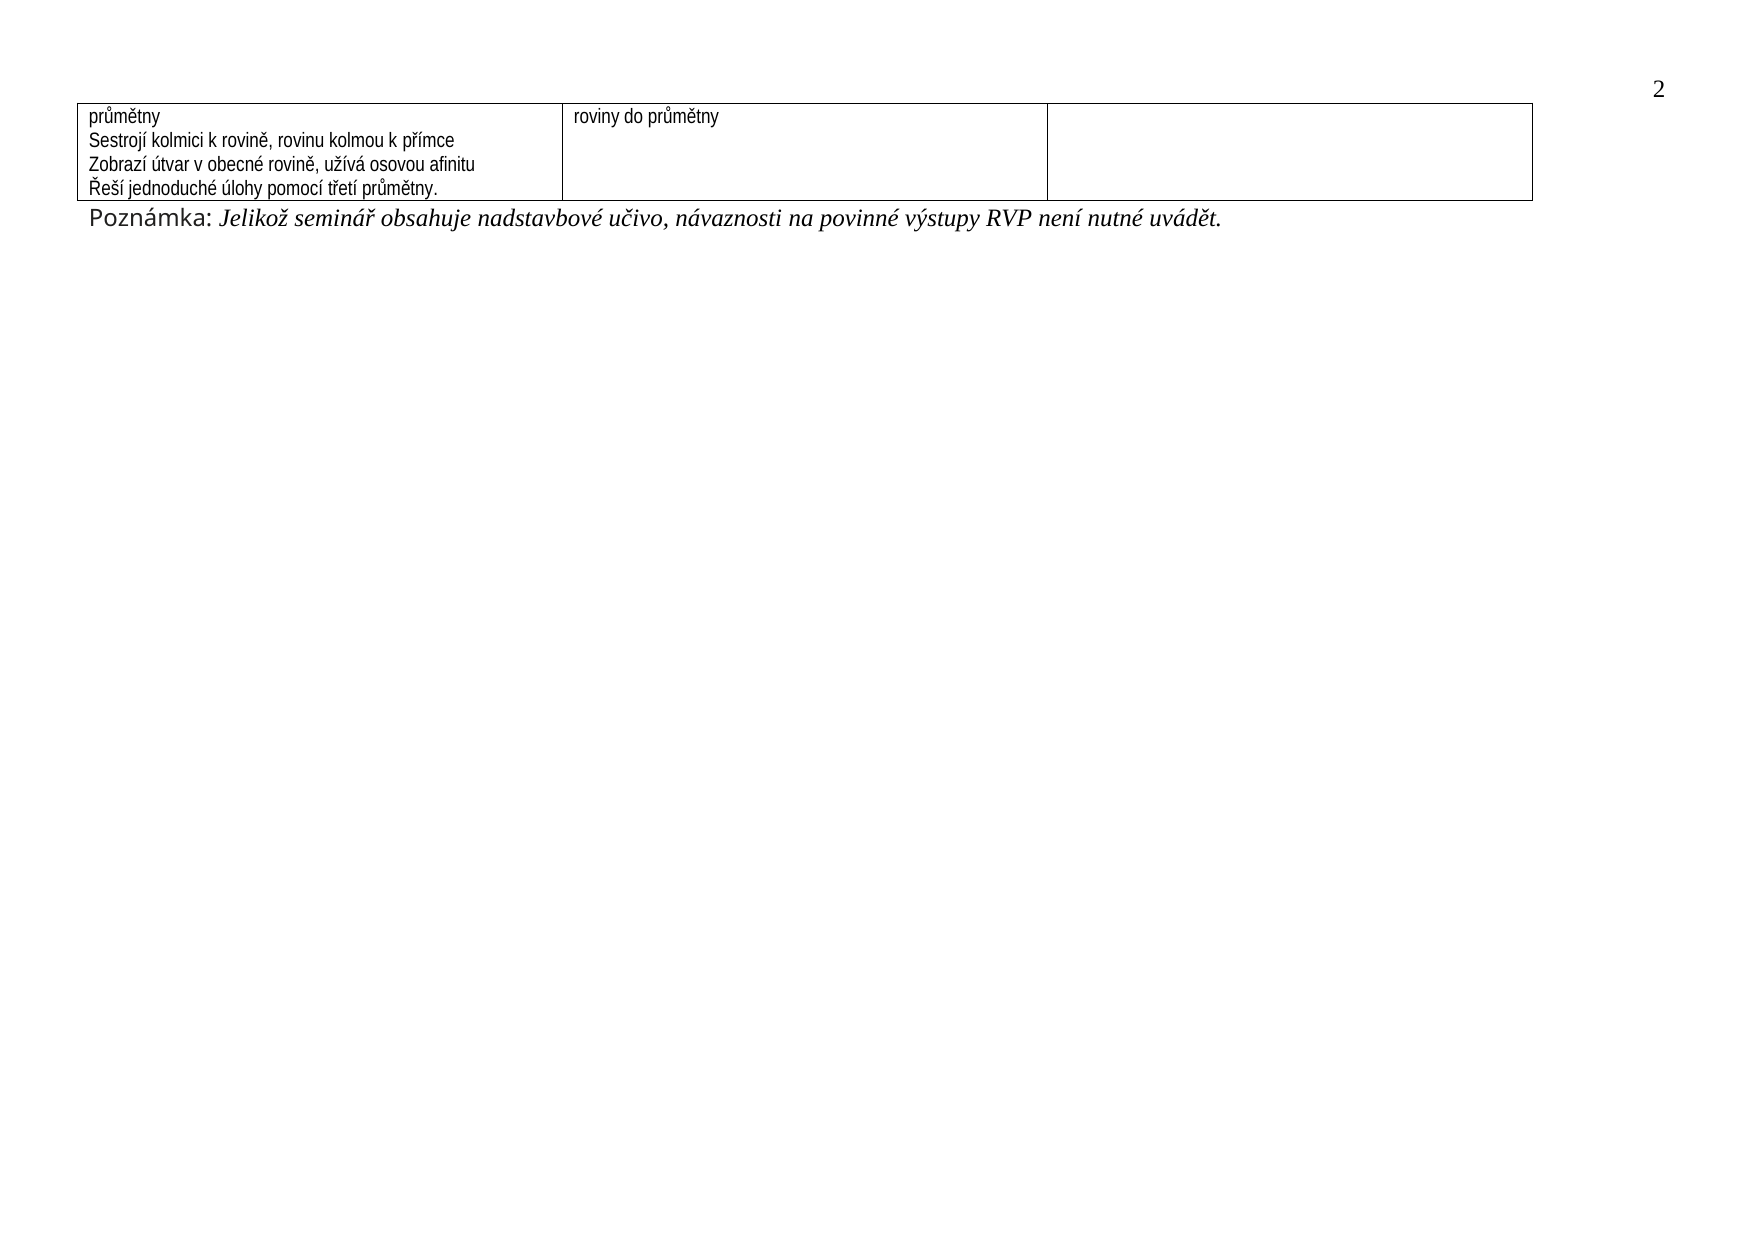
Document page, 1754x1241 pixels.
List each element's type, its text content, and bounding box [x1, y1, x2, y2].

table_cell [78, 104, 562, 199]
text Poznámka: Jelikož seminář obsahuje nadstavbové učivo, návaznosti na povinné výstupy RVP není nutné uvádět. [218, 201, 1665, 233]
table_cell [563, 104, 1047, 199]
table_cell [1048, 104, 1532, 199]
